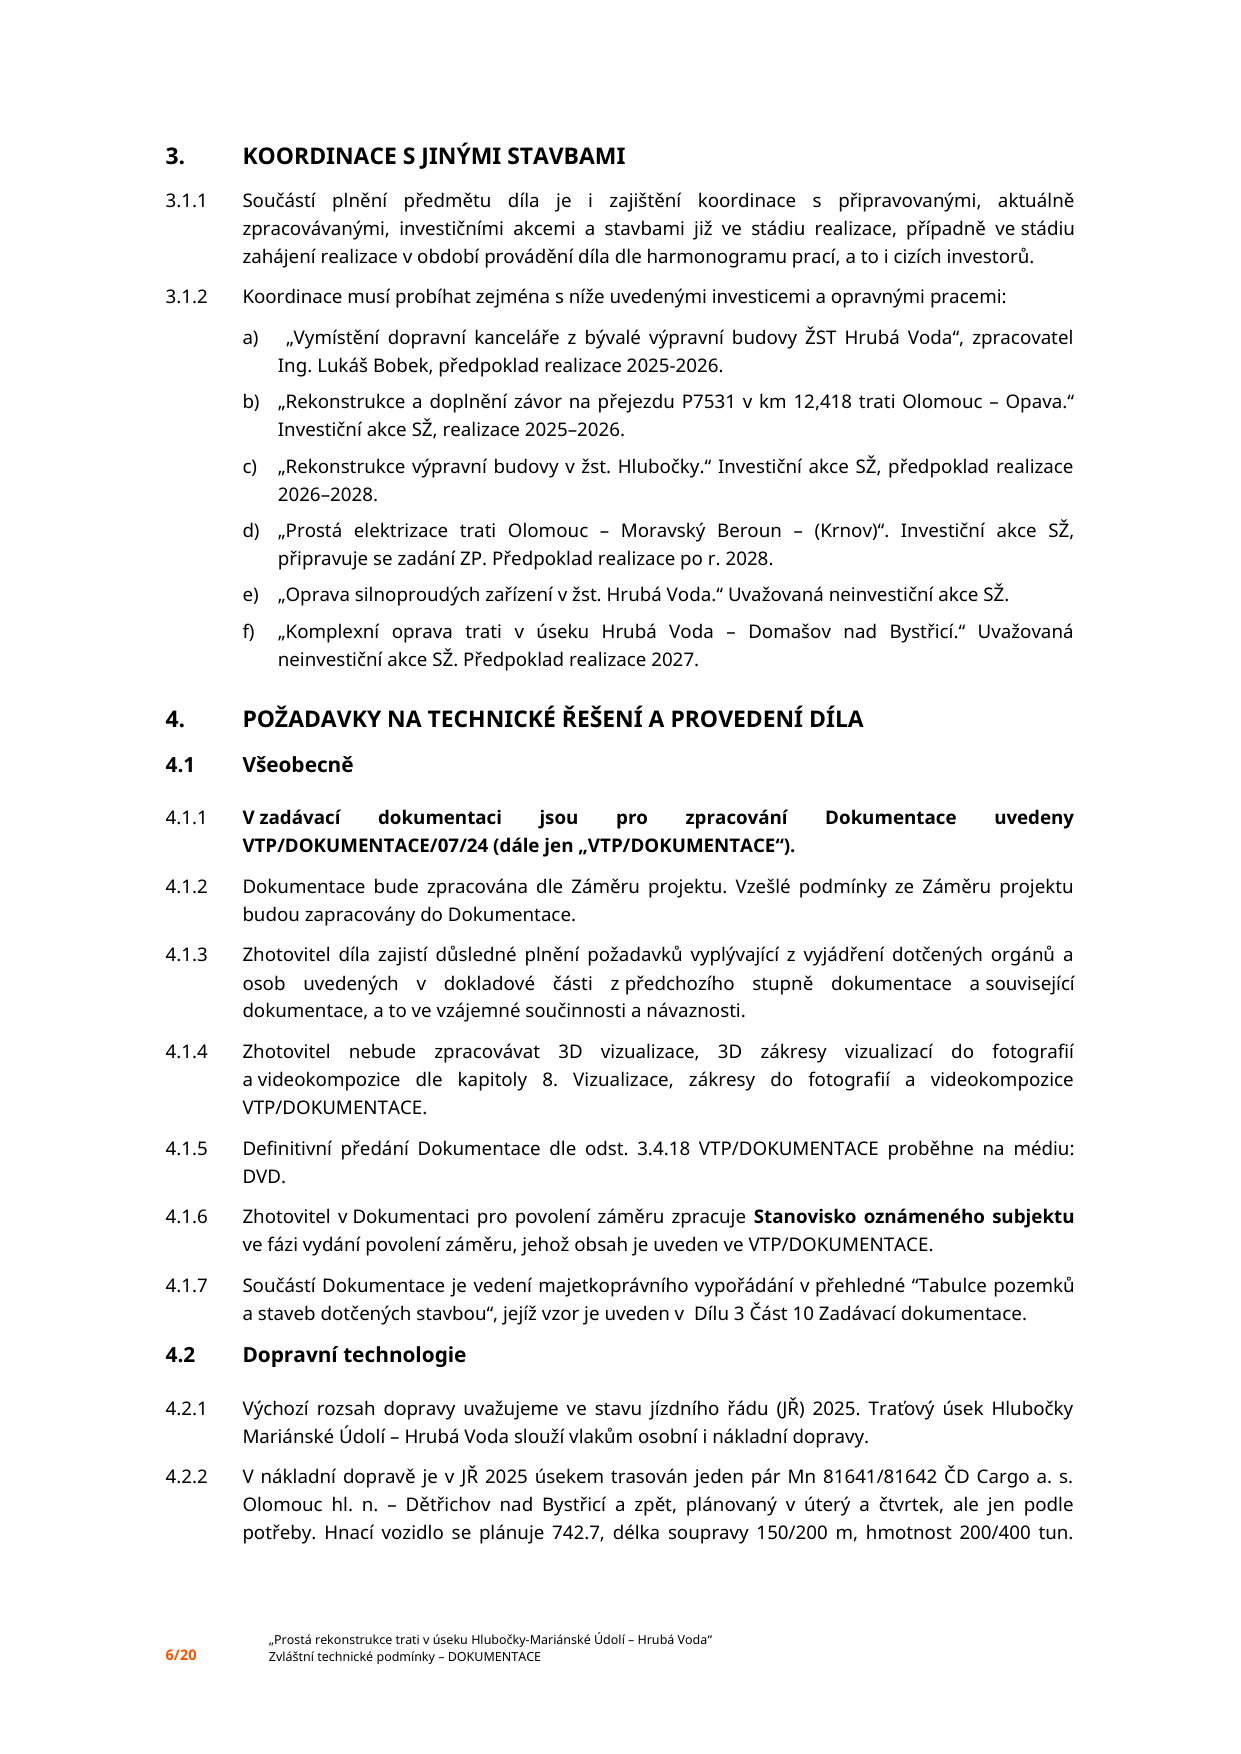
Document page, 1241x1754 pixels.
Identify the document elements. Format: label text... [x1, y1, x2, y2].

text Výchozí rozsah dopravy uvažujeme ve stavu jízdního řádu (JŘ) 2025. Traťový úsek Hlubočky Mariánské Údolí – Hrubá Voda slouží vlakům osobní i nákladní dopravy. [165, 1395, 1075, 1448]
text Součástí plnění předmětu díla je i zajištění koordinace s připravovanými, aktuálně zpracovávanými, investičními akcemi a stavbami již ve stádiu realizace, případně ve stádiu zahájení realizace v období provádění díla dle harmonogramu prací, a to i cizích investorů. [165, 187, 1075, 269]
text Všeobecně [165, 750, 1075, 779]
text Definitivní předání Dokumentace dle odst. 3.4.18 VTP/DOKUMENTACE proběhne na médiu: DVD. [165, 1135, 1075, 1188]
list „Rekonstrukce výpravní budovy v žst. Hlubočky.“ Investiční akce SŽ, předpoklad realizace 2026–2028. [242, 453, 1075, 507]
list „Komplexní oprava trati v úseku Hrubá Voda – Domašov nad Bystřicí.“ Uvažovaná neinvestiční akce SŽ. Předpoklad realizace 2027. [242, 618, 1075, 672]
text Koordinace musí probíhat zejména s níže uvedenými investicemi a opravnými pracemi: [165, 284, 1075, 309]
text KOORDINACE S JINÝMI STAVBAMI [165, 140, 1075, 172]
text Zhotovitel v Dokumentaci pro povolení záměru zpracuje Stanovisko oznámeného subjektu ve fázi vydání povolení záměru, jehož obsah je uveden ve VTP/DOKUMENTACE. [165, 1203, 1075, 1257]
list „Prostá elektrizace trati Olomouc – Moravský Beroun – (Krnov)“. Investiční akce SŽ, připravuje se zadání ZP. Předpoklad realizace po r. 2028. [242, 517, 1075, 571]
list „Rekonstrukce a doplnění závor na přejezdu P7531 v km 12,418 trati Olomouc – Opava.“ Investiční akce SŽ, realizace 2025–2026. [242, 389, 1075, 442]
list „Oprava silnoproudých zařízení v žst. Hrubá Voda.“ Uvažovaná neinvestiční akce SŽ. [242, 582, 1075, 607]
list „Vymístění dopravní kanceláře z bývalé výpravní budovy ŽST Hrubá Voda“, zpracovatel Ing. Lukáš Bobek, předpoklad realizace 2025-2026. [242, 324, 1075, 378]
text Zhotovitel nebude zpracovávat 3D vizualizace, 3D zákresy vizualizací do fotografií a videokompozice dle kapitoly 8. Vizualizace, zákresy do fotografií a videokompozice VTP/DOKUMENTACE. [165, 1038, 1075, 1120]
text POŽADAVKY NA TECHNICKÉ ŘEŠENÍ A PROVEDENÍ DÍLA [165, 703, 1075, 734]
text Dokumentace bude zpracována dle Záměru projektu. Vzešlé podmínky ze Záměru projektu budou zapracovány do Dokumentace. [165, 873, 1075, 927]
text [165, 1463, 1075, 1545]
text Dopravní technologie [165, 1341, 1075, 1369]
text Zhotovitel díla zajistí důsledné plnění požadavků vyplývající z vyjádření dotčených orgánů a osob uvedených v dokladové části z předchozího stupně dokumentace a související dokumentace, a to ve vzájemné součinnosti a návaznosti. [165, 942, 1075, 1023]
text Součástí Dokumentace je vedení majetkoprávního vypořádání v přehledné “Tabulce pozemků a staveb dotčených stavbou“, jejíž vzor je uveden v Dílu 3 Část 10 Zadávací dokumentace. [165, 1272, 1075, 1326]
text V zadávací dokumentaci jsou pro zpracování Dokumentace uvedeny VTP/DOKUMENTACE/07/24 (dále jen „VTP/DOKUMENTACE“). [165, 805, 1075, 858]
